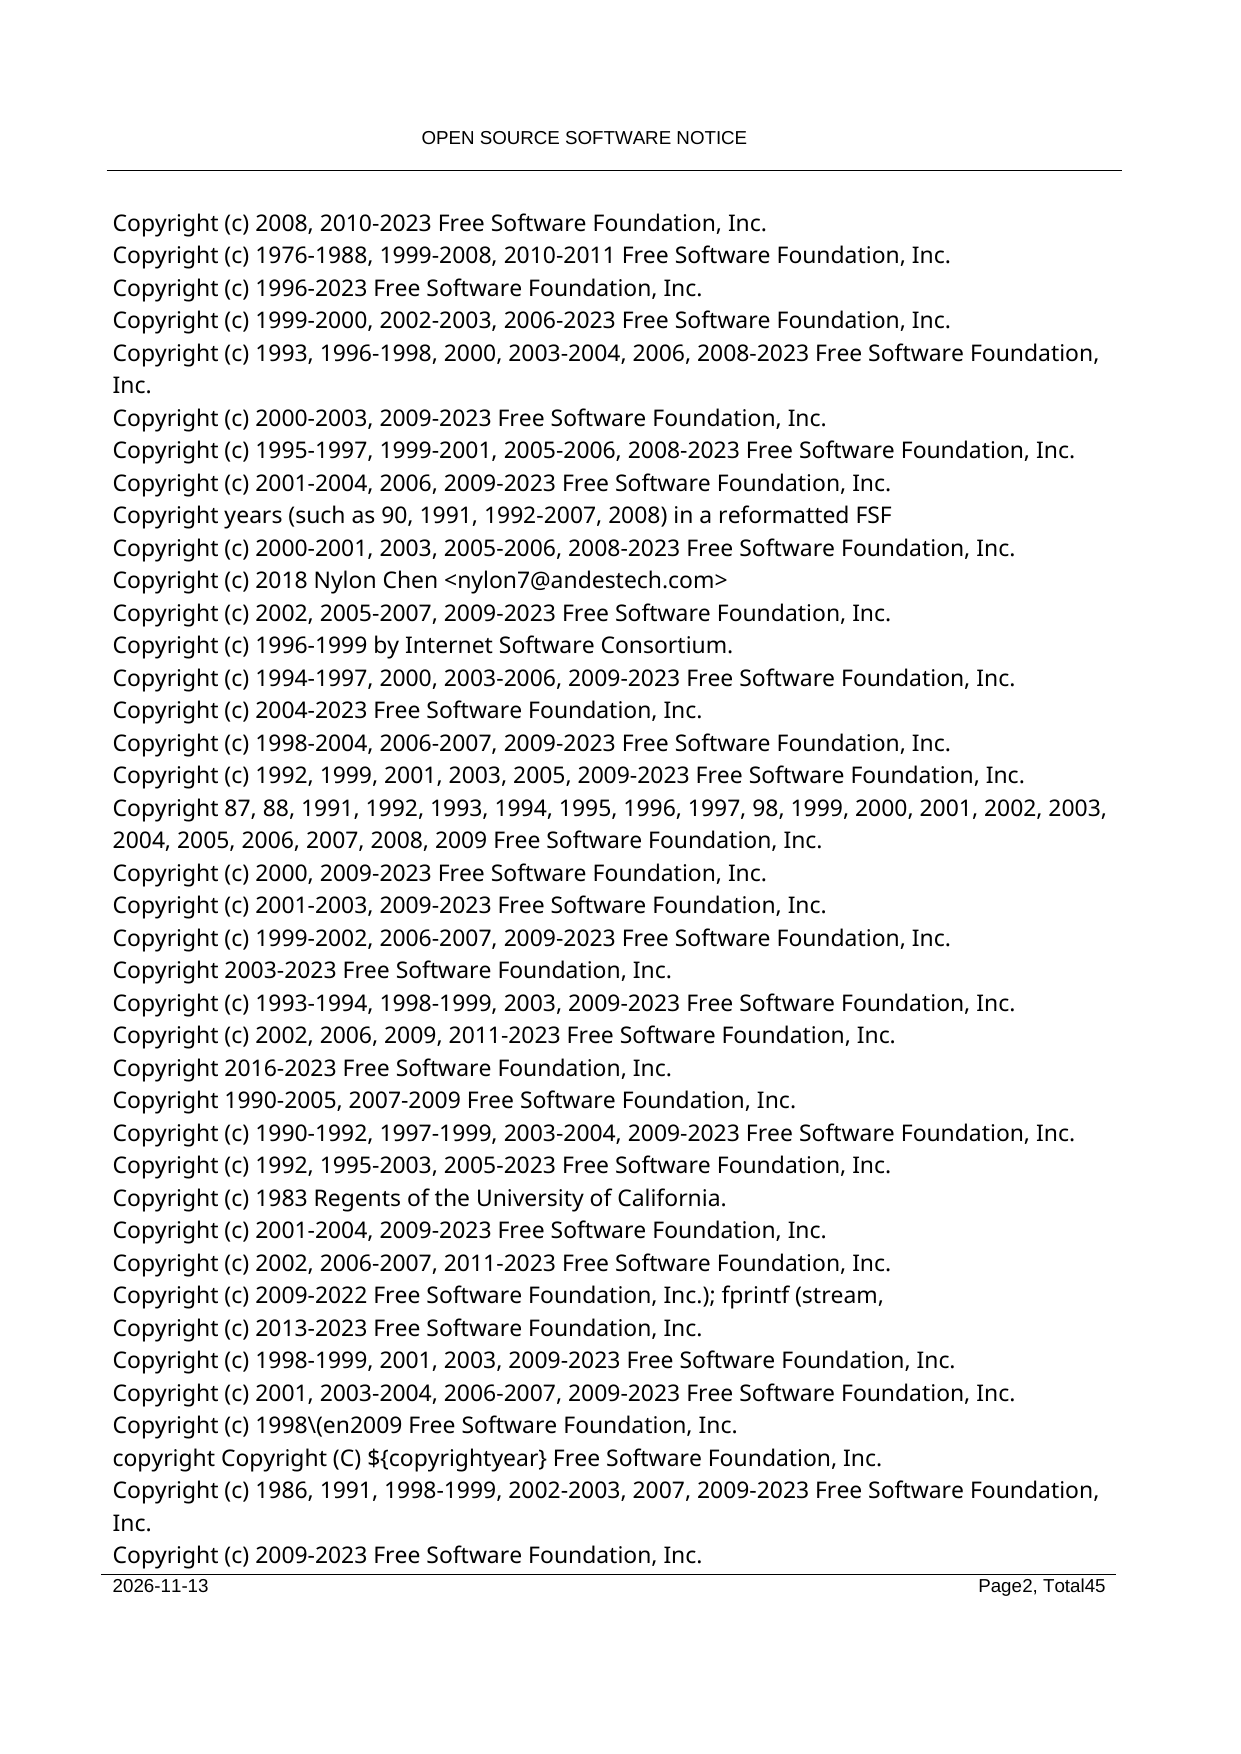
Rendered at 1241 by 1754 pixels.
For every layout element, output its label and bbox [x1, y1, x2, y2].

text [112, 206, 1128, 1571]
